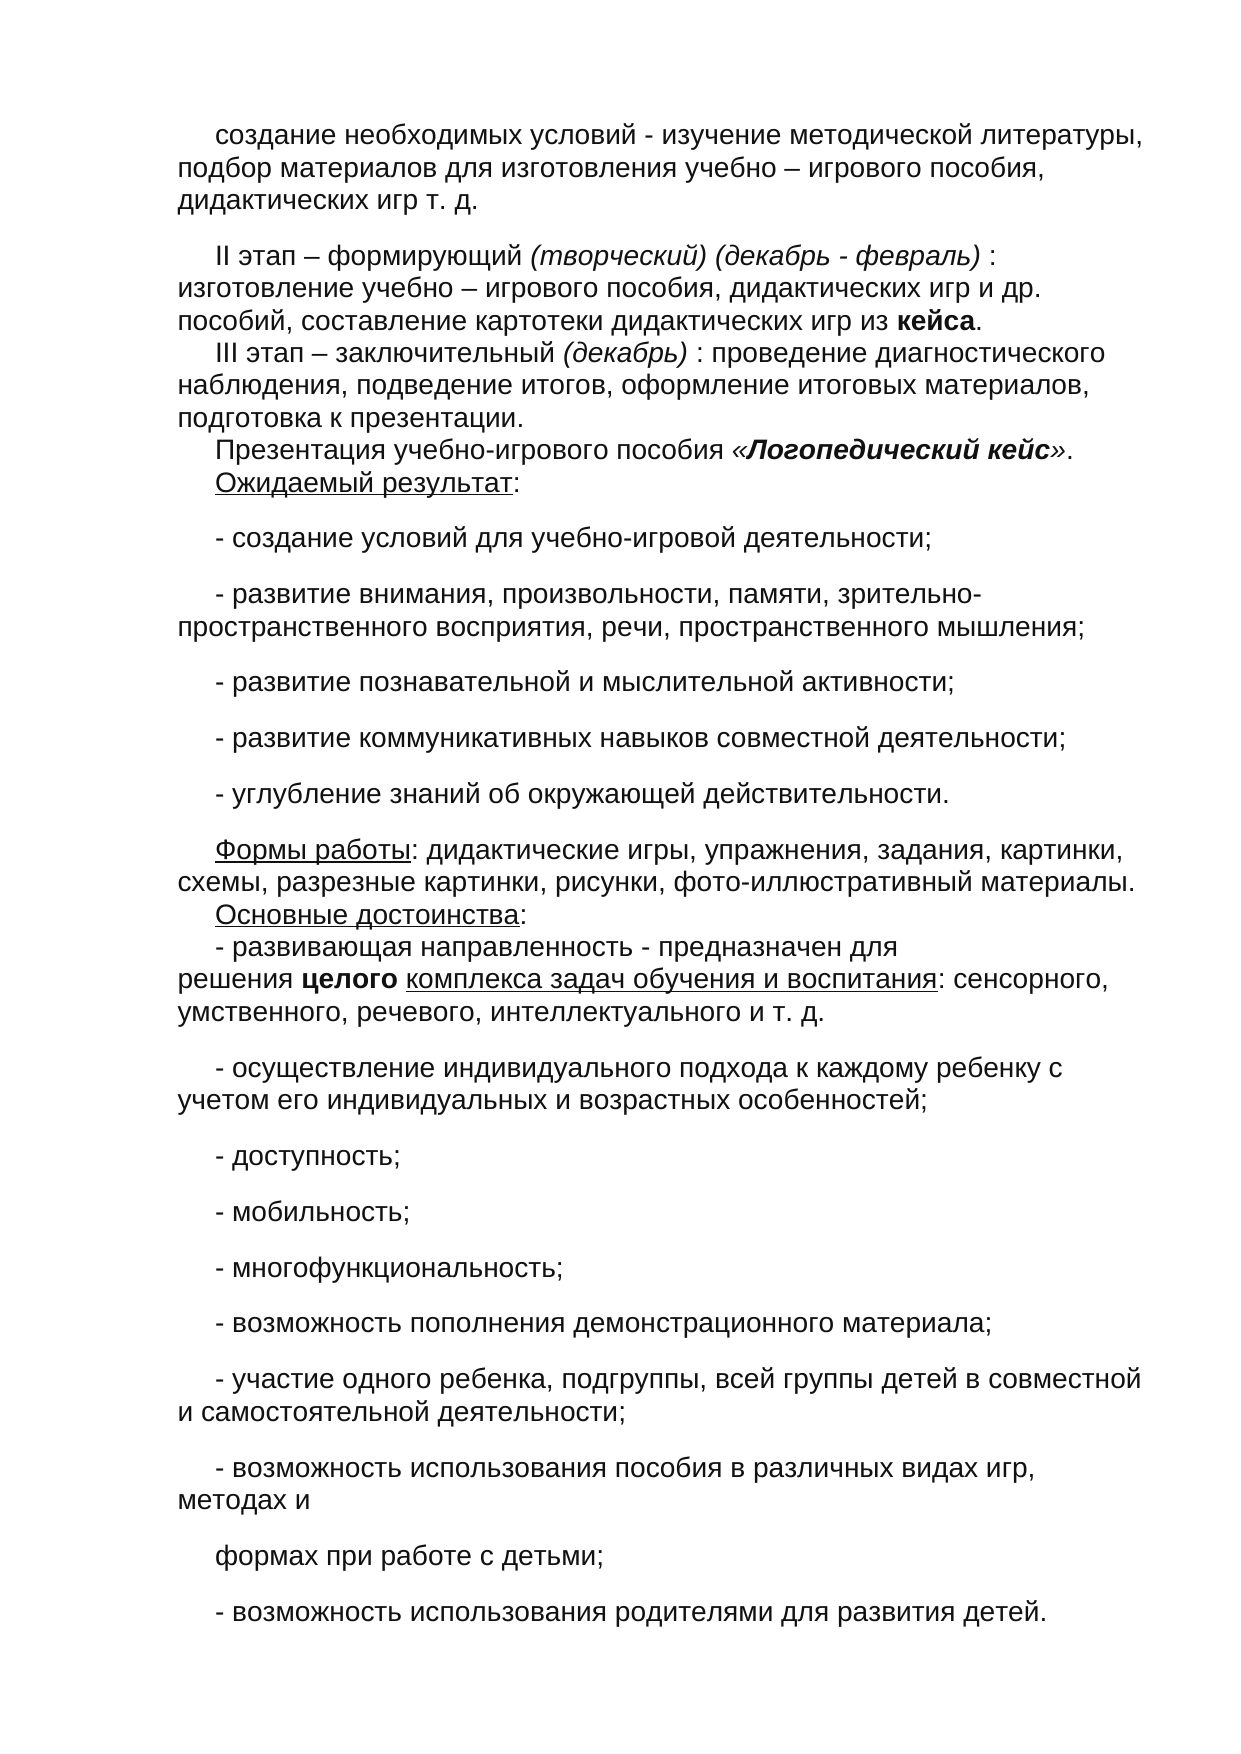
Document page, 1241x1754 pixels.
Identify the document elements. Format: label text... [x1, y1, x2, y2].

text II этап – формирующий (творческий) (декабрь - февраль) : изготовление учебно – игрового пособия, дидактических игр и др. пособий, составление картотеки дидактических игр из кейса. [177, 239, 1152, 336]
text - развитие познавательной и мыслительной активности; [177, 665, 1152, 698]
text Формы работы: дидактические игры, упражнения, задания, картинки, схемы, разрезные картинки, рисунки, фото-иллюстративный материалы. [177, 833, 1152, 898]
text Презентация учебно-игрового пособия «Логопедический кейс». [177, 433, 1152, 466]
text Основные достоинства: [177, 898, 1152, 930]
text - развивающая направленность - предназначен для решения целого комплекса задач обучения и воспитания: сенсорного, умственного, речевого, интеллектуального и т. д. [177, 930, 1152, 1027]
text - углубление знаний об окружающей действительности. [177, 777, 1152, 809]
text - участие одного ребенка, подгруппы, всей группы детей в совместной и самостоятельной деятельности; [177, 1362, 1152, 1427]
text - развитие коммуникативных навыков совместной деятельности; [177, 721, 1152, 754]
text - доступность; [177, 1139, 1152, 1171]
text - создание условий для учебно-игровой деятельности; [177, 521, 1152, 554]
text III этап – заключительный (декабрь) : проведение диагностического наблюдения, подведение итогов, оформление итоговых материалов, подготовка к презентации. [177, 336, 1152, 433]
text создание необходимых условий - изучение методической литературы, подбор материалов для изготовления учебно – игрового пособия, дидактических игр т. д. [177, 118, 1152, 215]
text - многофункциональность; [177, 1251, 1152, 1283]
text формах при работе с детьми; [177, 1539, 1152, 1571]
text - возможность пополнения демонстрационного материала; [177, 1306, 1152, 1339]
text - мобильность; [177, 1195, 1152, 1227]
text - возможность использования родителями для развития детей. [177, 1594, 1152, 1627]
text - возможность использования пособия в различных видах игр, методах и [177, 1451, 1152, 1515]
text - развитие внимания, произвольности, памяти, зрительно-пространственного восприятия, речи, пространственного мышления; [177, 577, 1152, 642]
text - осуществление индивидуального подхода к каждому ребенку с учетом его индивидуальных и возрастных особенностей; [177, 1051, 1152, 1116]
text Ожидаемый результат: [177, 466, 1152, 498]
